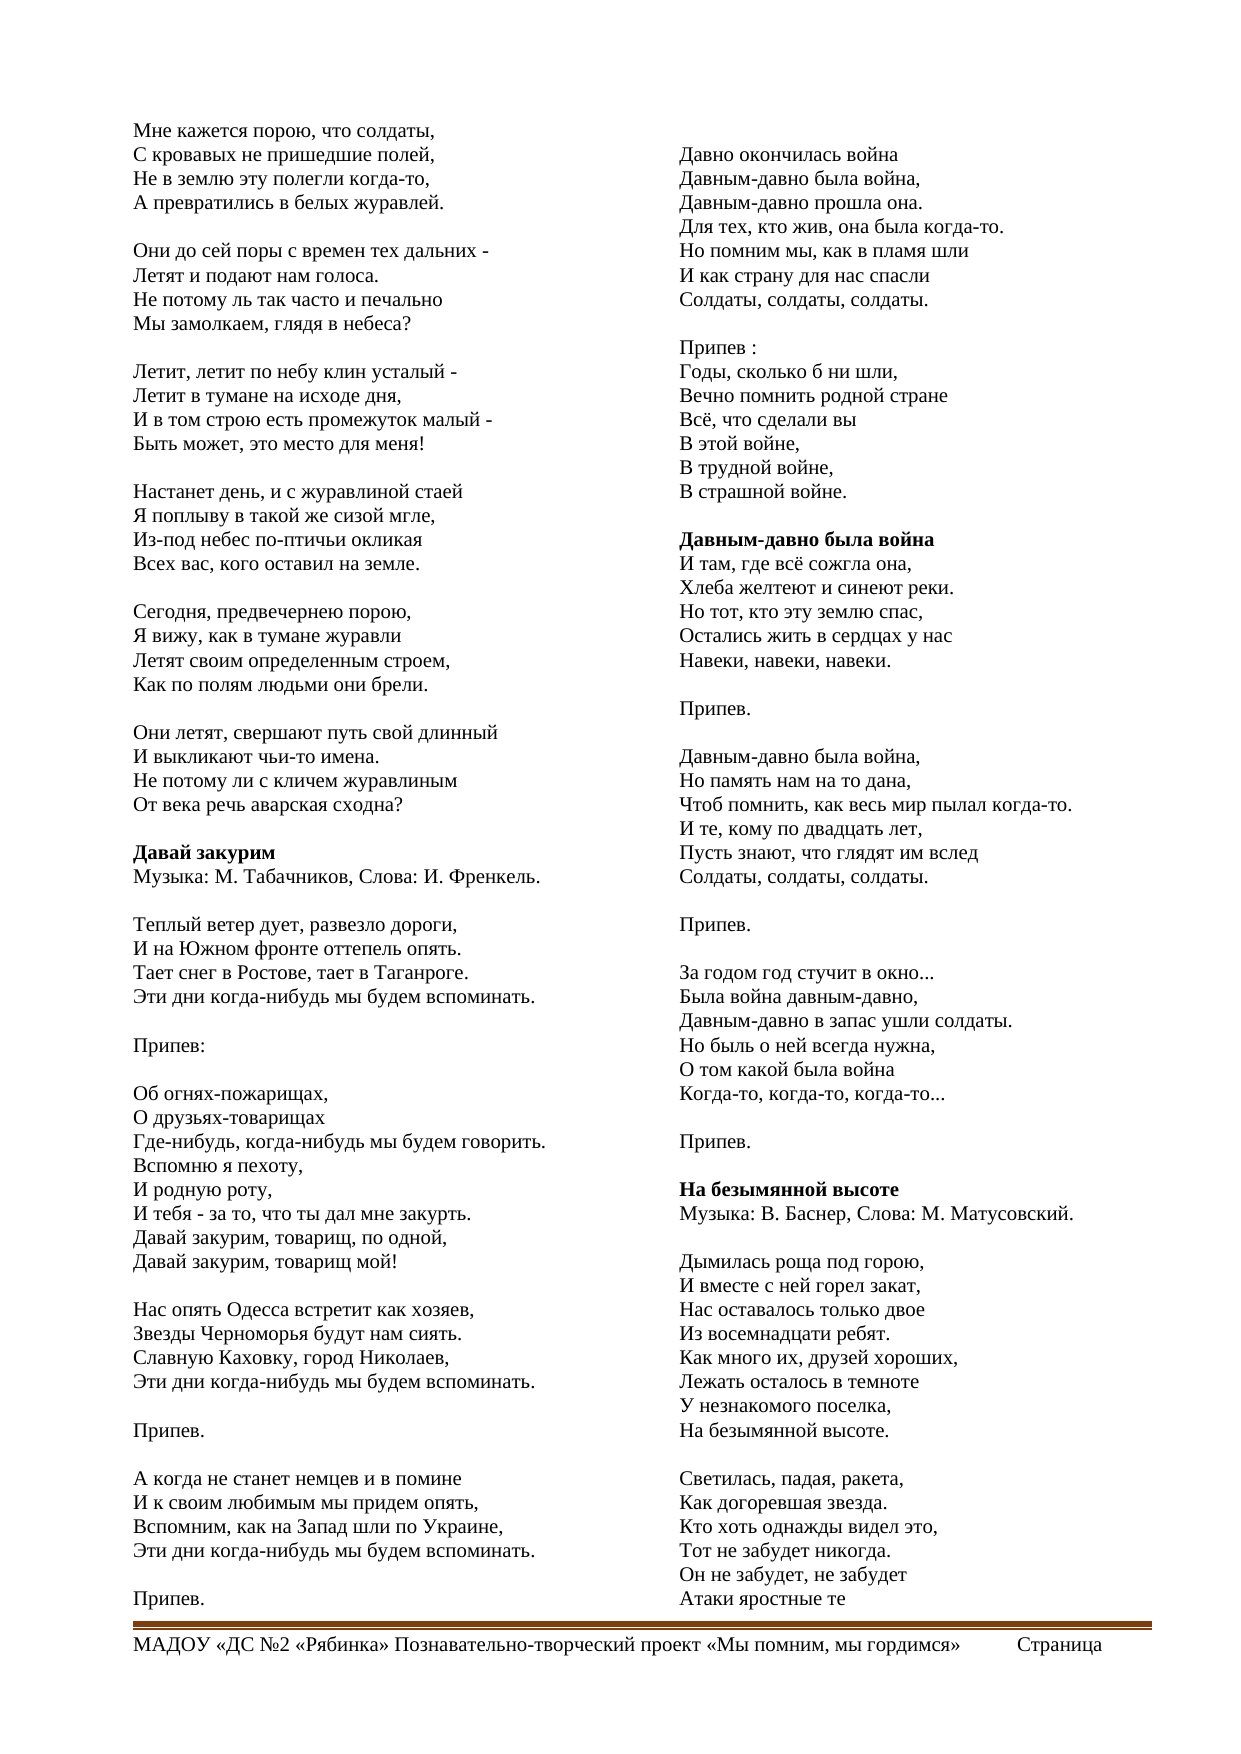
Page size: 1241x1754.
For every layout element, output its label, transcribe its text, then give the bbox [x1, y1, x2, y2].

text И тебя - за то, что ты дал мне закурть. [133, 1201, 605, 1225]
text И те, кому по двадцать лет, [679, 816, 1152, 840]
text Как много их, друзей хороших, [679, 1345, 1152, 1369]
text Припев. [133, 1417, 605, 1442]
text Чтоб помнить, как весь мир пылал когда-то. [679, 792, 1152, 816]
text И родную роту, [133, 1177, 605, 1201]
text Из восемнадцати ребят. [679, 1321, 1152, 1345]
text Настанет день, и с журавлиной стаей [133, 479, 605, 503]
text Вечно помнить родной стране [679, 383, 1152, 407]
text Теплый ветер дует, развезло дороги, [133, 912, 605, 936]
text И как страну для нас спасли [679, 262, 1152, 287]
text Кто хоть однажды видел это, [679, 1514, 1152, 1538]
text Давай закурим [133, 840, 605, 864]
text Но память нам на то дана, [679, 768, 1152, 792]
text И к своим любимым мы придем опять, [133, 1490, 605, 1514]
text Всё, что сделали вы [679, 407, 1152, 431]
text Как догоревшая звезда. [679, 1490, 1152, 1514]
text Музыка: В. Баснер, Слова: М. Матусовский. [679, 1201, 1152, 1225]
text О друзьях-товарищах [133, 1105, 605, 1129]
text Эти дни когда-нибудь мы будем вспоминать. [133, 984, 605, 1008]
text У незнакомого поселка, [679, 1393, 1152, 1417]
text Давным-давно прошла она. [679, 190, 1152, 214]
text Припев. [679, 696, 1152, 720]
text Быть может, это место для меня! [133, 431, 605, 455]
text И там, где всё сожгла она, [679, 551, 1152, 575]
text Припев : [679, 335, 1152, 359]
text Не потому ль так часто и печально [133, 287, 605, 311]
text На безымянной высоте. [679, 1417, 1152, 1442]
text Он не забудет, не забудет [679, 1562, 1152, 1586]
text Годы, сколько б ни шли, [679, 359, 1152, 383]
text Мне кажется порою, что солдаты, [133, 118, 605, 142]
text Они до сей поры с времен тех дальних - [133, 238, 605, 262]
text От века речь аварская сходна? [133, 792, 605, 816]
text И выкликают чьи-то имена. [133, 744, 605, 768]
text Не в землю эту полегли когда-то, [133, 166, 605, 190]
text Припев. [133, 1586, 605, 1610]
text Пусть знают, что глядят им вслед [679, 840, 1152, 864]
text Лежать осталось в темноте [679, 1369, 1152, 1393]
text Была война давным-давно, [679, 984, 1152, 1008]
text Вспомню я пехоту, [133, 1153, 605, 1177]
text Летит, летит по небу клин усталый - [133, 359, 605, 383]
text Эти дни когда-нибудь мы будем вспоминать. [133, 1369, 605, 1393]
text Припев: [133, 1032, 605, 1057]
text В страшной войне. [679, 479, 1152, 503]
text Тот не забудет никогда. [679, 1538, 1152, 1562]
text Всех вас, кого оставил на земле. [133, 551, 605, 575]
text Светилась, падая, ракета, [679, 1466, 1152, 1490]
text Атаки яростные те [679, 1586, 1152, 1610]
text Нас опять Одесса встретит как хозяев, [133, 1297, 605, 1321]
text Об огнях-пожарищах, [133, 1081, 605, 1105]
text Для тех, кто жив, она была когда-то. [679, 214, 1152, 238]
text Летит в тумане на исходе дня, [133, 383, 605, 407]
text Солдаты, солдаты, солдаты. [679, 864, 1152, 888]
text Эти дни когда-нибудь мы будем вспоминать. [133, 1538, 605, 1562]
text На безымянной высоте [679, 1177, 1152, 1201]
text Не потому ли с кличем журавлиным [133, 768, 605, 792]
text Давно окончилась война [679, 142, 1152, 166]
text Дымилась роща под горою, [679, 1249, 1152, 1273]
text Давным-давно была война, [679, 744, 1152, 768]
text А когда не станет немцев и в помине [133, 1466, 605, 1490]
text Летят и подают нам голоса. [133, 262, 605, 287]
text Нас оставалось только двое [679, 1297, 1152, 1321]
text Музыка: М. Табачников, Слова: И. Френкель. [133, 864, 605, 888]
text Но помним мы, как в пламя шли [679, 238, 1152, 262]
text И в том строю есть промежуток малый - [133, 407, 605, 431]
text Хлеба желтеют и синеют реки. [679, 575, 1152, 599]
text Остались жить в сердцах у нас [679, 623, 1152, 647]
text Когда-то, когда-то, когда-то... [679, 1081, 1152, 1105]
text Припев. [679, 1129, 1152, 1153]
text Давай закурим, товарищ мой! [133, 1249, 605, 1273]
text Вспомним, как на Запад шли по Украине, [133, 1514, 605, 1538]
text О том какой была война [679, 1057, 1152, 1081]
text Давай закурим, товарищ, по одной, [133, 1225, 605, 1249]
text В трудной войне, [679, 455, 1152, 479]
text Где-нибудь, когда-нибудь мы будем говорить. [133, 1129, 605, 1153]
text Я вижу, как в тумане журавли [133, 623, 605, 647]
text Я поплыву в такой же сизой мгле, [133, 503, 605, 527]
text Они летят, свершают путь свой длинный [133, 720, 605, 744]
text Летят своим определенным строем, [133, 647, 605, 672]
text Из-под небес по-птичьи окликая [133, 527, 605, 551]
text Тает снег в Ростове, тает в Таганроге. [133, 960, 605, 984]
text Сегодня, предвечернею порою, [133, 599, 605, 623]
text За годом год стучит в окно... [679, 960, 1152, 984]
text Звезды Черноморья будут нам сиять. [133, 1321, 605, 1345]
text Как по полям людьми они брели. [133, 672, 605, 696]
text Славную Каховку, город Николаев, [133, 1345, 605, 1369]
text Навеки, навеки, навеки. [679, 647, 1152, 672]
text И на Южном фронте оттепель опять. [133, 936, 605, 960]
text Мы замолкаем, глядя в небеса? [133, 311, 605, 335]
text И вместе с ней горел закат, [679, 1273, 1152, 1297]
text Давным-давно была война, [679, 166, 1152, 190]
text Припев. [679, 912, 1152, 936]
text Но тот, кто эту землю спас, [679, 599, 1152, 623]
text Давным-давно была война [679, 527, 1152, 551]
text Но быль о ней всегда нужна, [679, 1032, 1152, 1057]
text А превратились в белых журавлей. [133, 190, 605, 214]
text Солдаты, солдаты, солдаты. [679, 287, 1152, 311]
text В этой войне, [679, 431, 1152, 455]
text Давным-давно в запас ушли солдаты. [679, 1008, 1152, 1032]
text С кровавых не пришедшие полей, [133, 142, 605, 166]
